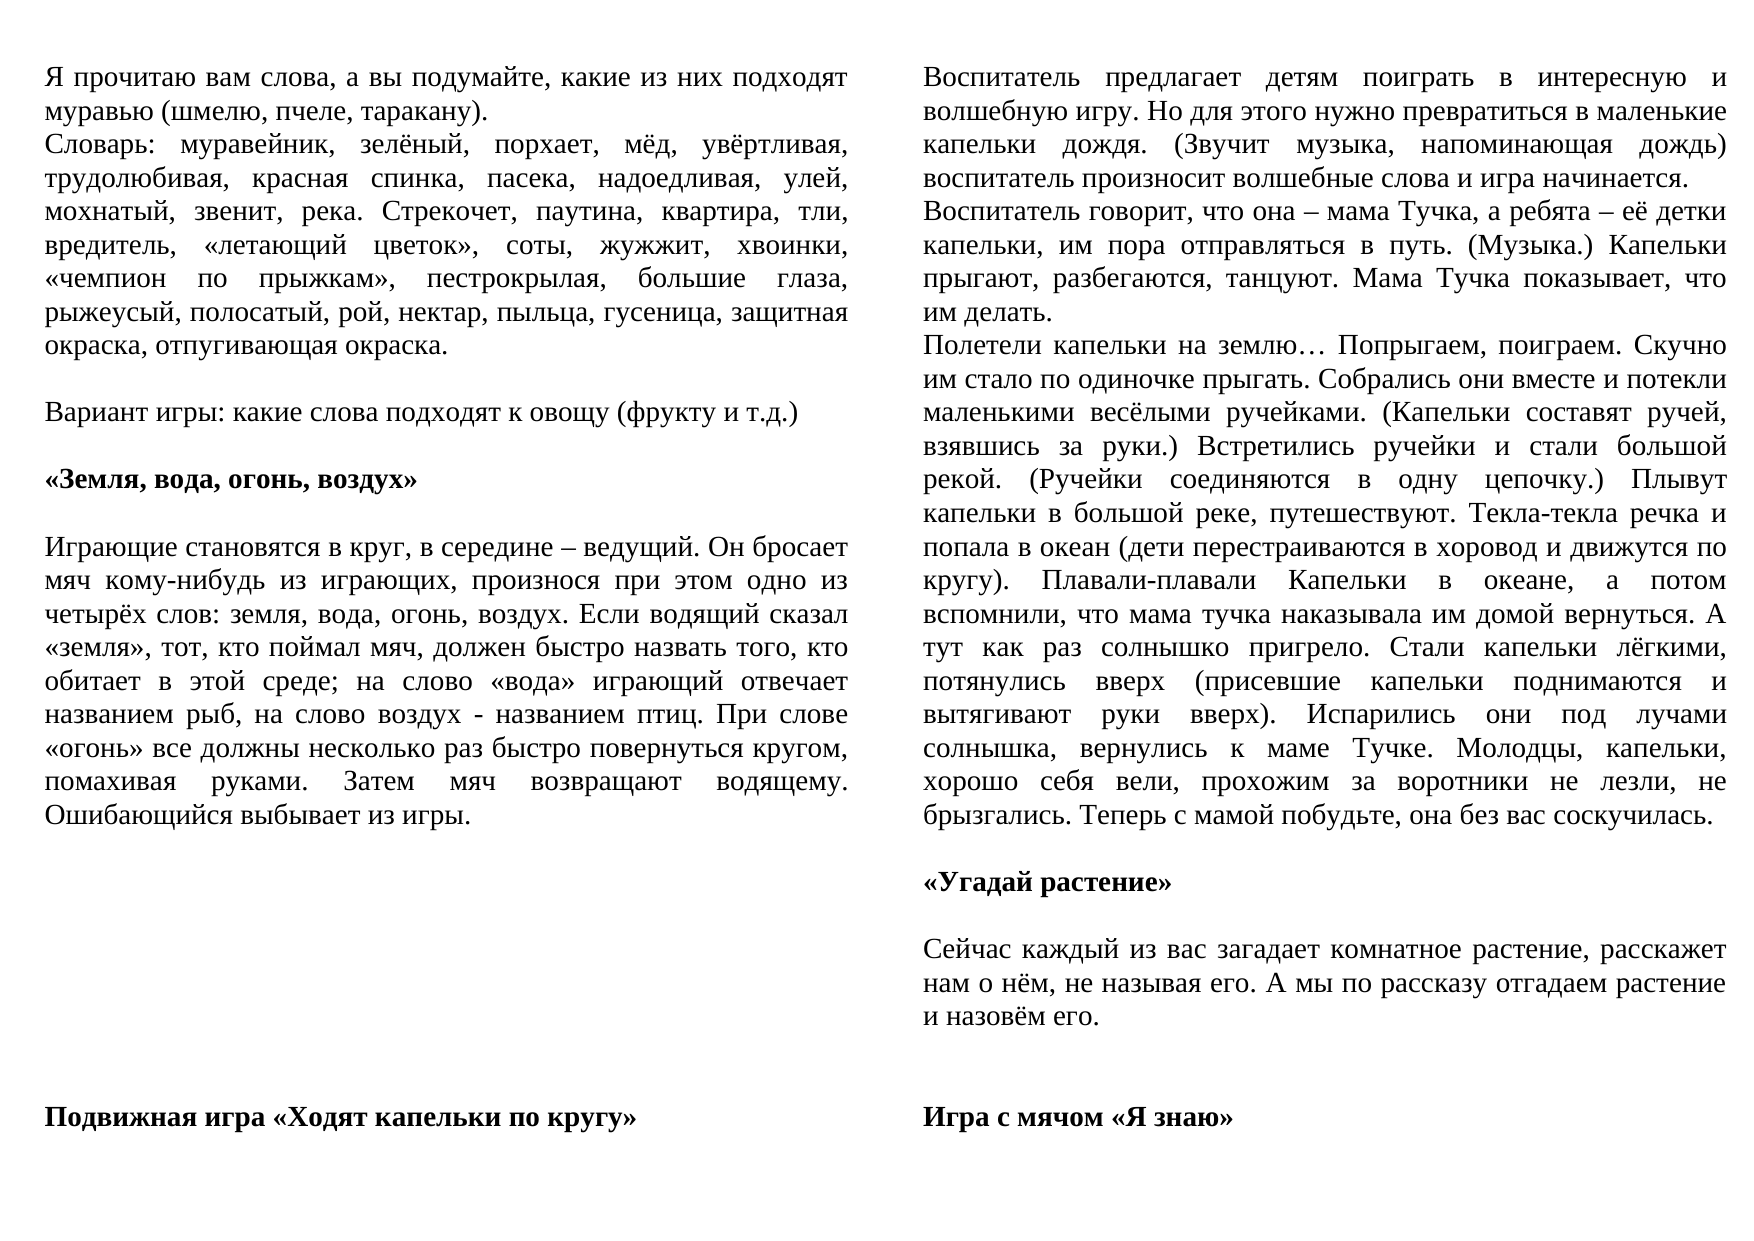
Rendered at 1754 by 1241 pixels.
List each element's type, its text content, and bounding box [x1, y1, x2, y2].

text «Земля, вода, огонь, воздух» [44, 462, 849, 495]
text «Угадай растение» [923, 864, 1728, 898]
text Воспитатель говорит, что она – мама Тучка, а ребята – её детки капельки, им пора отправляться в путь. (Музыка.) Капельки прыгают, разбегаются, танцуют. Мама Тучка показывает, что им делать. [923, 193, 1728, 327]
text Игра с мячом «Я знаю» [923, 1099, 1728, 1132]
text Я прочитаю вам слова, а вы подумайте, какие из них подходят муравью (шмелю, пчеле, таракану). [44, 59, 849, 126]
text Сейчас каждый из вас загадает комнатное растение, расскажет нам о нём, не называя его. А мы по рассказу отгадаем растение и назовём его. [923, 931, 1728, 1032]
text Полетели капельки на землю… Попрыгаем, поиграем. Скучно им стало по одиночке прыгать. Собрались они вместе и потекли маленькими весёлыми ручейками. (Капельки составят ручей, взявшись за руки.) Встретились ручейки и стали большой рекой. (Ручейки соединяются в одну цепочку.) Плывут капельки в большой реке, путешествуют. Текла-текла речка и попала в океан (дети перестраиваются в хоровод и движутся по кругу). Плавали-плавали Капельки в океане, а потом вспомнили, что мама тучка наказывала им домой вернуться. А тут как раз солнышко пригрело. Стали капельки лёгкими, потянулись вверх (присевшие капельки поднимаются и вытягивают руки вверх). Испарились они под лучами солнышка, вернулись к маме Тучке. Молодцы, капельки, хорошо себя вели, прохожим за воротники не лезли, не брызгались. Теперь с мамой побудьте, она без вас соскучилась. [923, 327, 1728, 831]
text Воспитатель предлагает детям поиграть в интересную и волшебную игру. Но для этого нужно превратиться в маленькие капельки дождя. (Звучит музыка, напоминающая дождь) воспитатель произносит волшебные слова и игра начинается. [923, 59, 1728, 193]
text Словарь: муравейник, зелёный, порхает, мёд, увёртливая, трудолюбивая, красная спинка, пасека, надоедливая, улей, мохнатый, звенит, река. Стрекочет, паутина, квартира, тли, вредитель, «летающий цветок», соты, жужжит, хвоинки, «чемпион по прыжкам», пестрокрылая, большие глаза, рыжеусый, полосатый, рой, нектар, пыльца, гусеница, защитная окраска, отпугивающая окраска. [44, 126, 849, 361]
text Вариант игры: какие слова подходят к овощу (фрукту и т.д.) [44, 394, 849, 428]
text Играющие становятся в круг, в середине – ведущий. Он бросает мяч кому-нибудь из играющих, произнося при этом одно из четырёх слов: земля, вода, огонь, воздух. Если водящий сказал «земля», тот, кто поймал мяч, должен быстро назвать того, кто обитает в этой среде; на слово «вода» играющий отвечает названием рыб, на слово воздух - названием птиц. При слове «огонь» все должны несколько раз быстро повернуться кругом, помахивая руками. Затем мяч возвращают водящему. Ошибающийся выбывает из игры. [44, 529, 849, 831]
text Подвижная игра «Ходят капельки по кругу» [44, 1099, 849, 1132]
